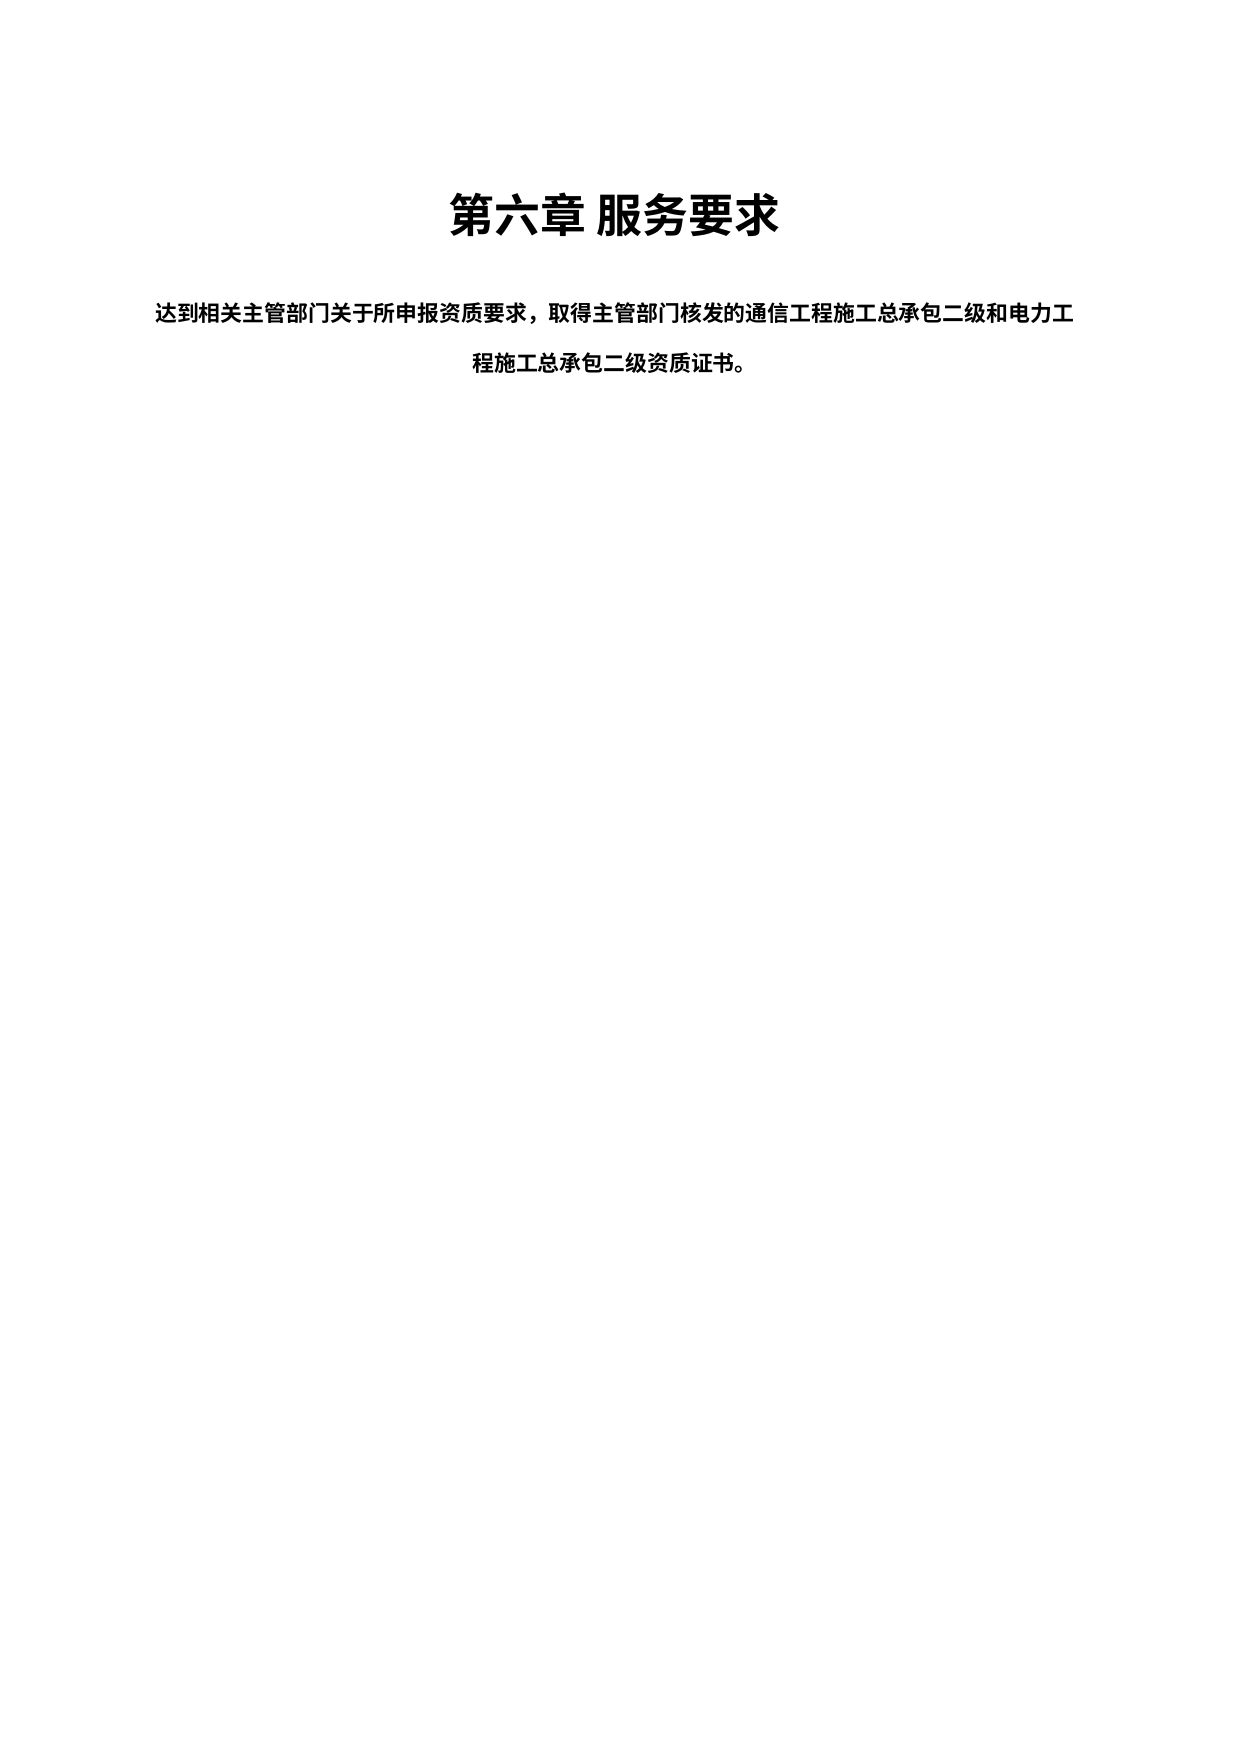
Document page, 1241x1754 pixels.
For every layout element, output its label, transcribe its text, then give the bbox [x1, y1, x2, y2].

subtitle 达到相关主管部门关于所申报资质要求，取得主管部门核发的通信工程施工总承包二级和电力工程施工总承包二级资质证书。第七章 合同范本 [152, 295, 1076, 378]
subtitle 第六章 服务要求 [152, 179, 1076, 246]
